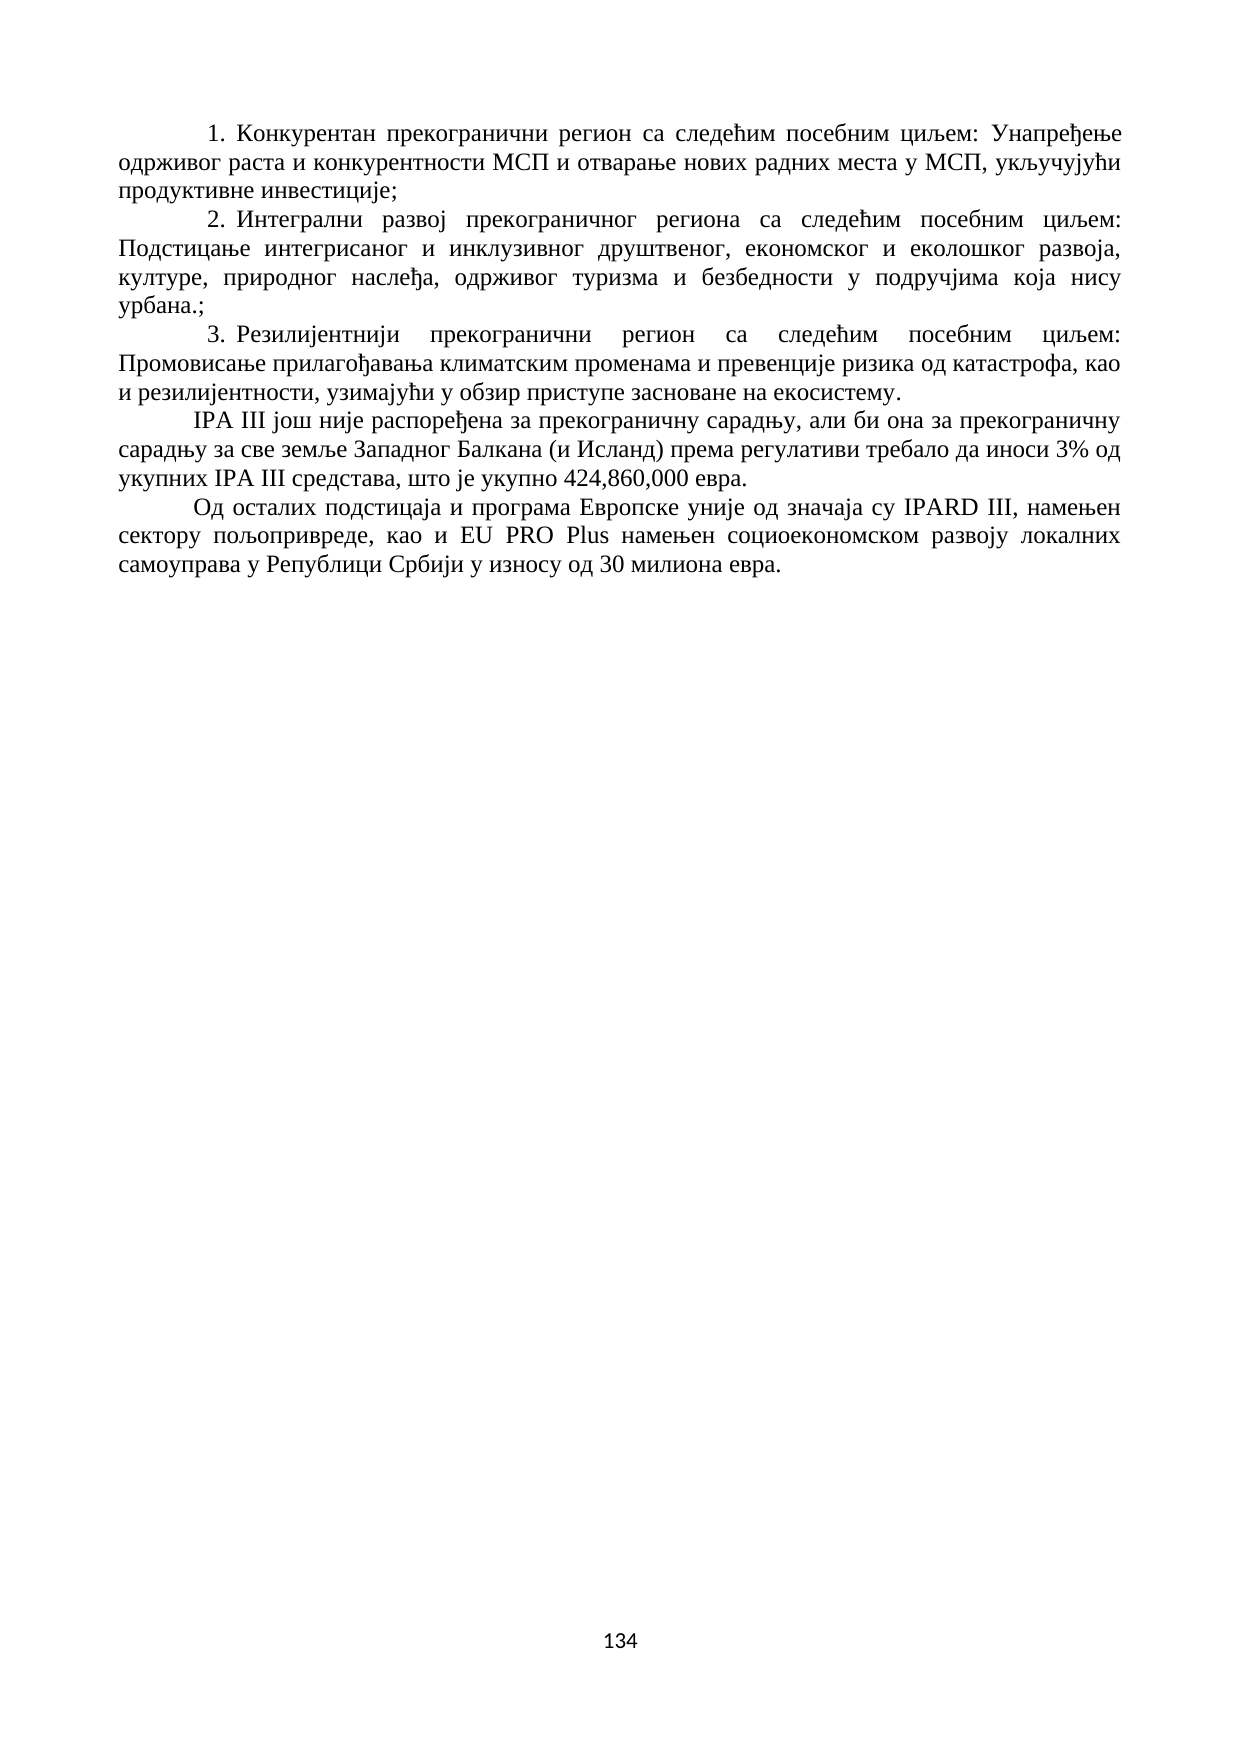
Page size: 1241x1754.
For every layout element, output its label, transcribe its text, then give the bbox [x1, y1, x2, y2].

list Конкурентан прекогранични регион са следећим посебним циљем: Унапређење одрживог раста и конкурентности МСП и отварање нових радних места у МСП, укључујући продуктивне инвестиције; [118, 118, 1122, 204]
text Од осталих подстицаја и програма Европске уније од значаја су IPARD III, намењен сектору пољопривреде, као и EU PRO Plus намењен социоекономском развоју локалних самоуправа у Републици Србији у износу од 30 милиона евра. [118, 492, 1122, 578]
list Резилијентнији прекогранични регион са следећим посебним циљем: Промовисање прилагођавања климатским променама и превенције ризика од катастрофа, као и резилијентности, узимајући у обзир приступе засноване на екосистему. [118, 319, 1122, 406]
text IPA III још није распоређена за прекограничну сарадњу, али би она за прекограничну сарадњу за све земље Западног Балкана (и Исланд) према регулативи требало да иноси 3% од укупних IPA III средстава, што је укупно 424,860,000 евра. [118, 406, 1122, 492]
list Интегрални развој прекограничног региона са следећим посебним циљем: Подстицање интегрисаног и инклузивног друштвеног, економског и еколошког развоја, културе, природног наслеђа, одрживог туризма и безбедности у подручјима која нису урбана.; [118, 204, 1122, 319]
